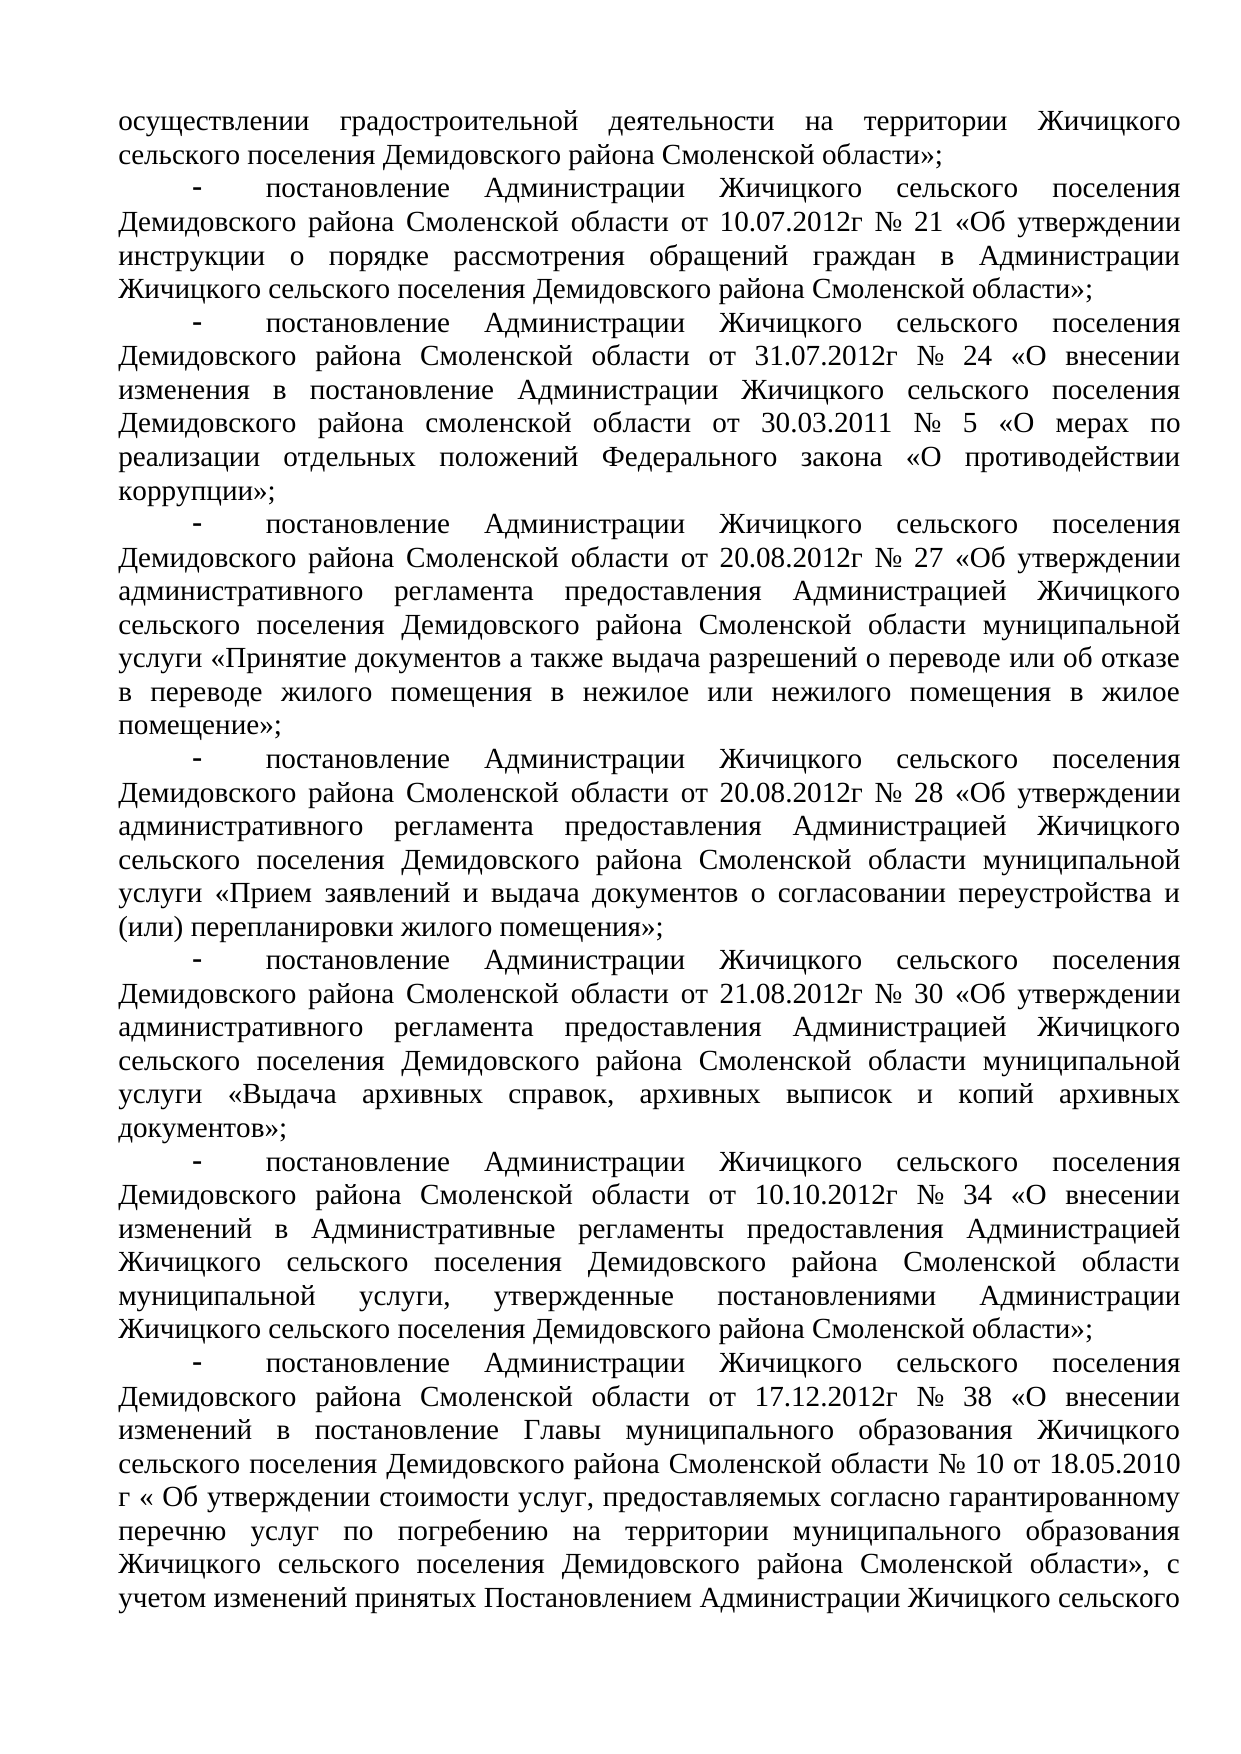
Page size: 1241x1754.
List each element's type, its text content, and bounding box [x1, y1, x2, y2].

list постановление Администрации Жичицкого сельского поселения Демидовского района Смоленской области от 10.07.2012г № 21 «Об утверждении инструкции о порядке рассмотрения обращений граждан в Администрации Жичицкого сельского поселения Демидовского района Смоленской области»; [118, 171, 1181, 305]
list постановление Администрации Жичицкого сельского поселения Демидовского района Смоленской области от 20.08.2012г № 28 «Об утверждении административного регламента предоставления Администрацией Жичицкого сельского поселения Демидовского района Смоленской области муниципальной услуги «Прием заявлений и выдача документов о согласовании переустройства и (или) перепланировки жилого помещения»; [118, 741, 1181, 942]
list постановление Администрации Жичицкого сельского поселения Демидовского района Смоленской области от 20.08.2012г № 27 «Об утверждении административного регламента предоставления Администрацией Жичицкого сельского поселения Демидовского района Смоленской области муниципальной услуги «Принятие документов а также выдача разрешений о переводе или об отказе в переводе жилого помещения в нежилое или нежилого помещения в жилое помещение»; [118, 506, 1181, 741]
list постановление Администрации Жичицкого сельского поселения Демидовского района Смоленской области от 21.08.2012г № 30 «Об утверждении административного регламента предоставления Администрацией Жичицкого сельского поселения Демидовского района Смоленской области муниципальной услуги «Выдача архивных справок, архивных выписок и копий архивных документов»; [118, 942, 1181, 1144]
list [118, 103, 1181, 171]
list постановление Администрации Жичицкого сельского поселения Демидовского района Смоленской области от 10.10.2012г № 34 «О внесении изменений в Административные регламенты предоставления Администрацией Жичицкого сельского поселения Демидовского района Смоленской области муниципальной услуги, утвержденные постановлениями Администрации Жичицкого сельского поселения Демидовского района Смоленской области»; [118, 1144, 1181, 1345]
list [118, 1345, 1181, 1613]
list постановление Администрации Жичицкого сельского поселения Демидовского района Смоленской области от 31.07.2012г № 24 «О внесении изменения в постановление Администрации Жичицкого сельского поселения Демидовского района смоленской области от 30.03.2011 № 5 «О мерах по реализации отдельных положений Федерального закона «О противодействии коррупции»; [118, 305, 1181, 506]
